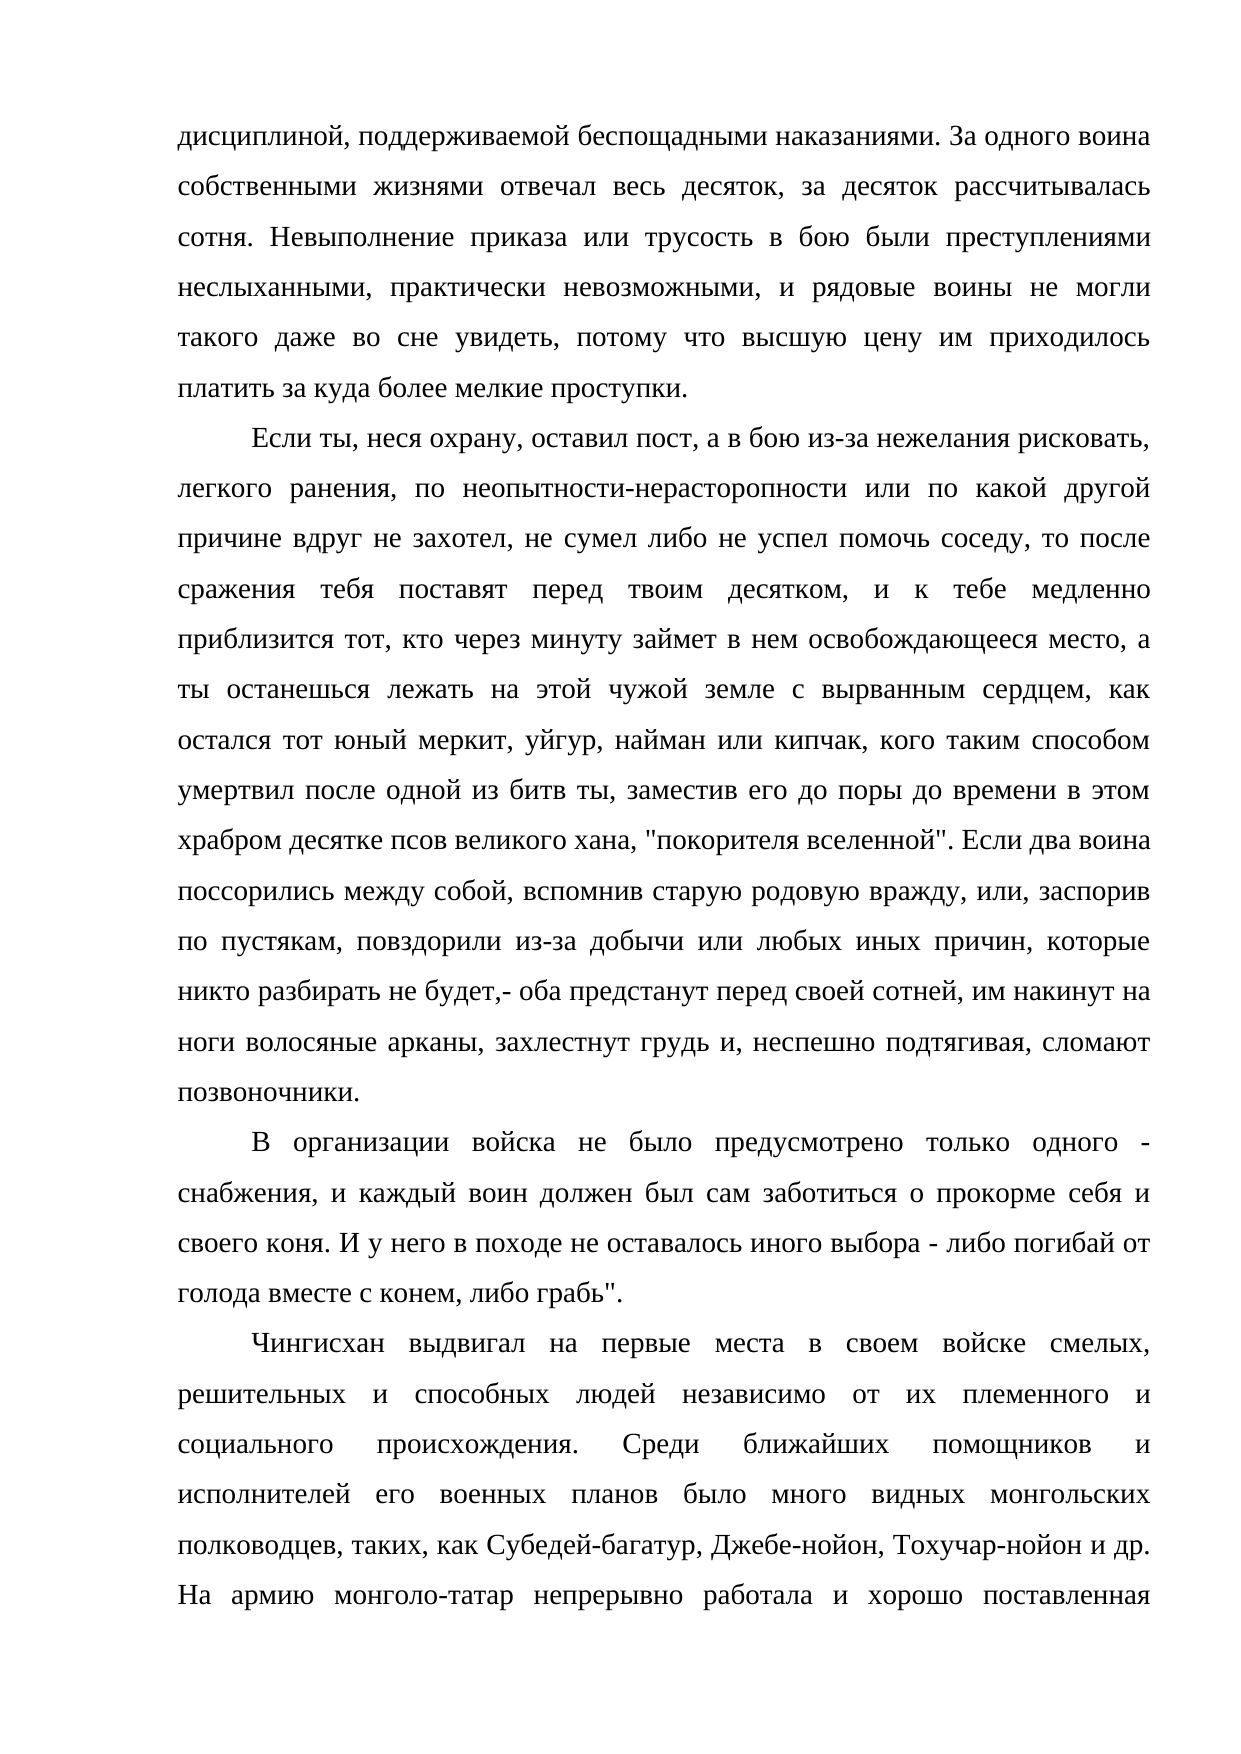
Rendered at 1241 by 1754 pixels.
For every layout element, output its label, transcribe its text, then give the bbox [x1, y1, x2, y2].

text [177, 118, 1152, 403]
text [177, 1326, 1152, 1611]
text Если ты, неся охрану, оставил пост, а в бою из-за нежелания рисковать, легкого ранения, по неопытности-нерасторопности или по какой другой причине вдруг не захотел, не сумел либо не успел помочь соседу, то после сражения тебя поставят перед твоим десятком, и к тебе медленно приблизится тот, кто через минуту займет в нем освобождающееся место, а ты останешься лежать на этой чужой земле с вырванным сердцем, как остался тот юный меркит, уйгур, найман или кипчак, кого таким способом умертвил после одной из битв ты, заместив его до поры до времени в этом храбром десятке псов великого хана, "покорителя вселенной". Если два воина поссорились между собой, вспомнив старую родовую вражду, или, заспорив по пустякам, повздорили из-за добычи или любых иных причин, которые никто разбирать не будет,- оба предстанут перед своей сотней, им накинут на ноги волосяные арканы, захлестнут грудь и, неспешно подтягивая, сломают позвоночники. [177, 420, 1152, 1108]
text В организации войска не было предусмотрено только одного - снабжения, и каждый воин должен был сам заботиться о прокорме себя и своего коня. И у него в походе не оставалось иного выбора - либо погибай от голода вместе с конем, либо грабь". [177, 1124, 1152, 1309]
